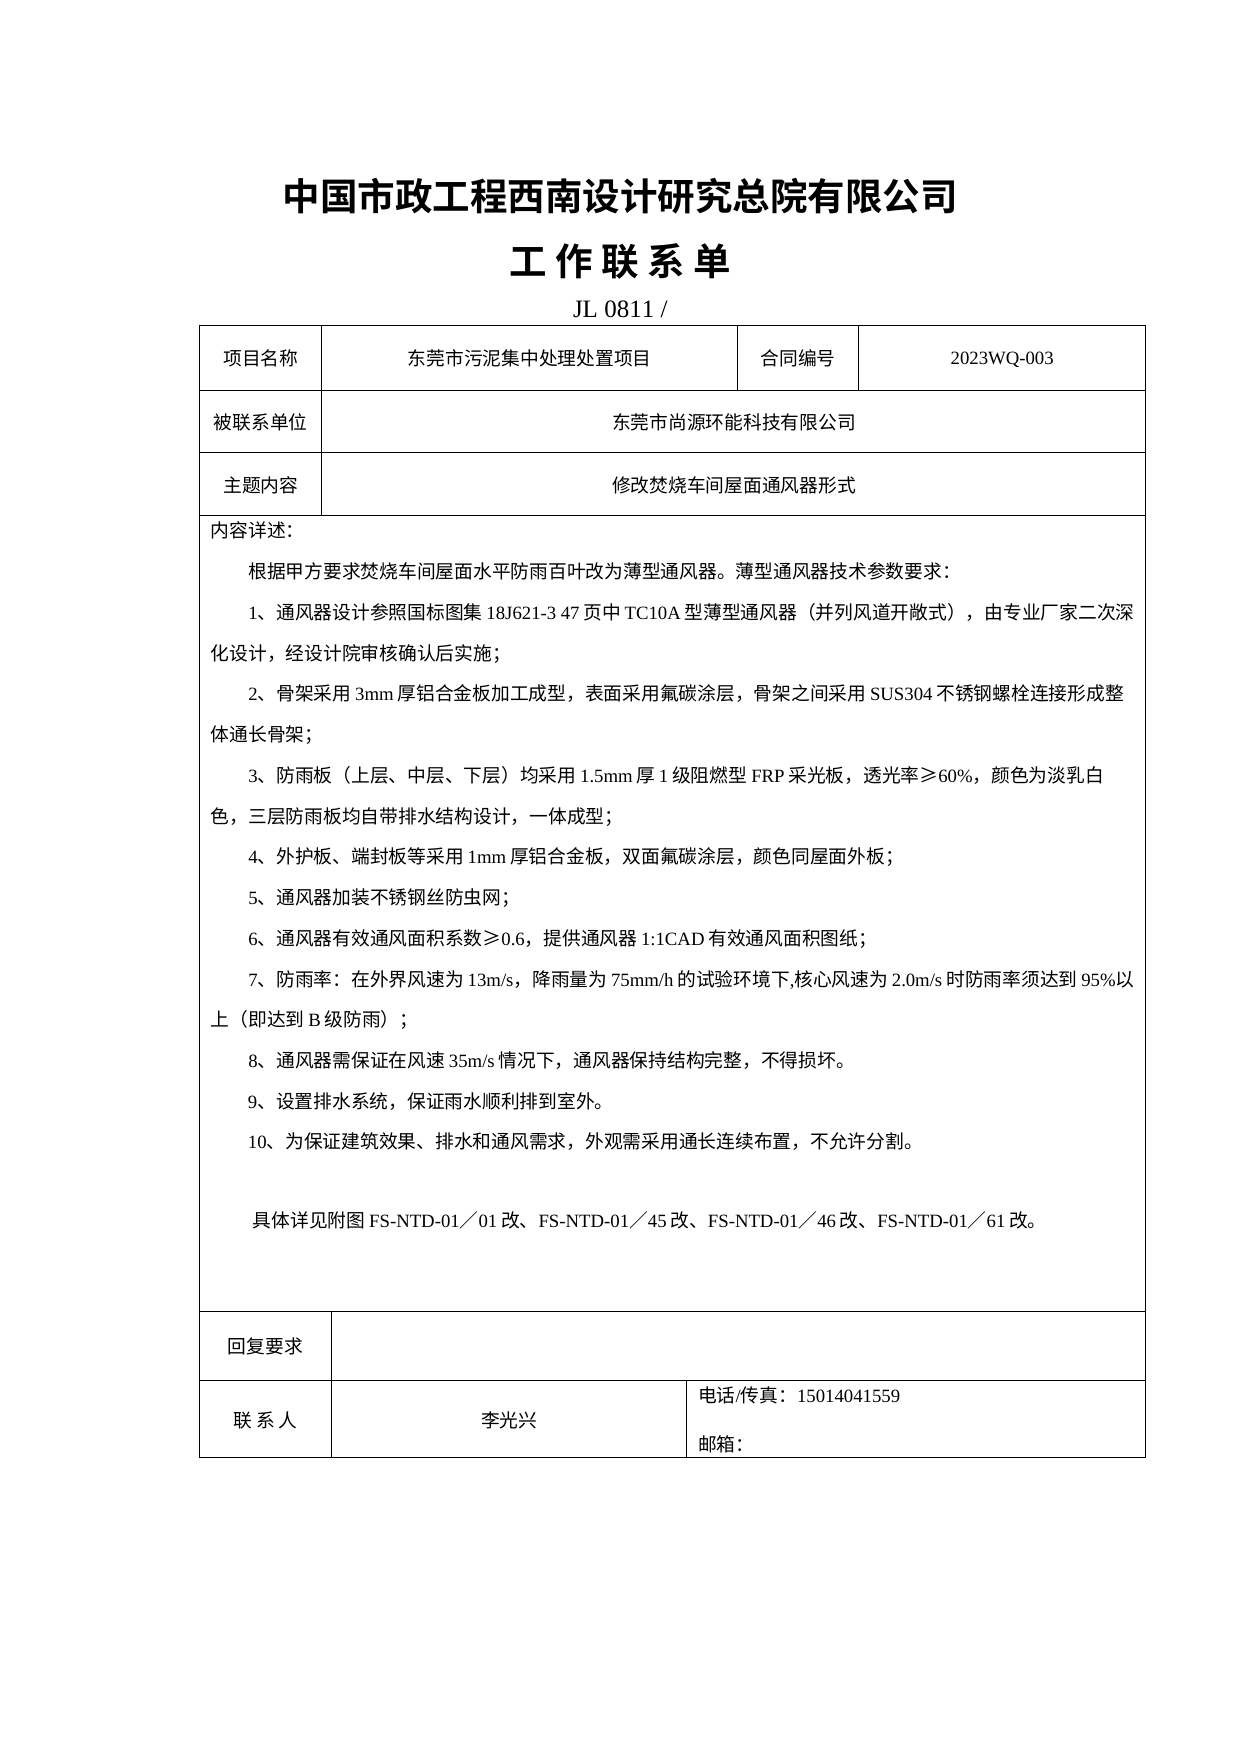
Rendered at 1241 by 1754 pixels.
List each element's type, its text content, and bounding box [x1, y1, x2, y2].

table_cell 回复要求 [200, 1312, 331, 1380]
table_cell [332, 1312, 1145, 1380]
table_cell 主题内容 [200, 453, 321, 515]
table_cell 东莞市尚源环能科技有限公司 [322, 391, 1145, 452]
table_cell 修改焚烧车间屋面通风器形式 [322, 453, 1145, 515]
table_cell 被联系单位 [200, 391, 321, 452]
table_cell 李光兴 [332, 1381, 686, 1457]
table_header 东莞市污泥集中处理处置项目 [322, 326, 737, 389]
text JL 0811 / [187, 292, 1053, 324]
text 工 作 联 系 单 [187, 227, 1053, 292]
table_header 2023WQ-003 [859, 326, 1145, 389]
table_header 合同编号 [738, 326, 858, 389]
table_cell 电话/传真：15014041559 邮箱： [687, 1381, 1145, 1457]
table_cell 内容详述： 根据甲方要求焚烧车间屋面水平防雨百叶改为薄型通风器。薄型通风器技术参数要求： 1、通风器设计参照国标图集18J621-3 47页中TC10A型薄型通风器（并列风道开敞式），由专业厂家二次深化设计，经设计院审核确认后实施； 2、骨架采用3mm厚铝合金板加工成型，表面采用氟碳涂层，骨架之间采用SUS304不锈钢螺栓连接形成整体通长骨架； 3、防雨板（上层、中层、下层）均采用1.5mm厚1级阻燃型 FRP采光板，透光率≥60%，颜色为淡乳白色，三层防雨板均自带排水结构设计，一体成型； 4、外护板、端封板等采用1mm厚铝合金板，双面氟碳涂层，颜色同屋面外板； 5、通风器加装不锈钢丝防虫网； 6、通风器有效通风面积系数≥0.6，提供通风器1:1CAD有效通风面积图纸； 7、防雨率：在外界风速为13m/s，降雨量为75mm/h的试验环境下,核心风速为2.0m/s时防雨率须达到95%以上（即达到B级防雨）； 8、通风器需保证在风速35m/s情况下，通风器保持结构完整，不得损坏。 9、设置排水系统，保证雨水顺利排到室外。 10、为保证建筑效果、排水和通风需求，外观需采用通长连续布置，不允许分割。 具体详见附图FS-NTD-01／01改、FS-NTD-01／45改、FS-NTD-01／46改、FS-NTD-01／61改。 [200, 516, 1145, 1311]
text 中国市政工程西南设计研究总院有限公司 [187, 162, 1053, 227]
table_header 项目名称 [200, 326, 321, 389]
table_cell 联 系 人 [200, 1381, 331, 1457]
